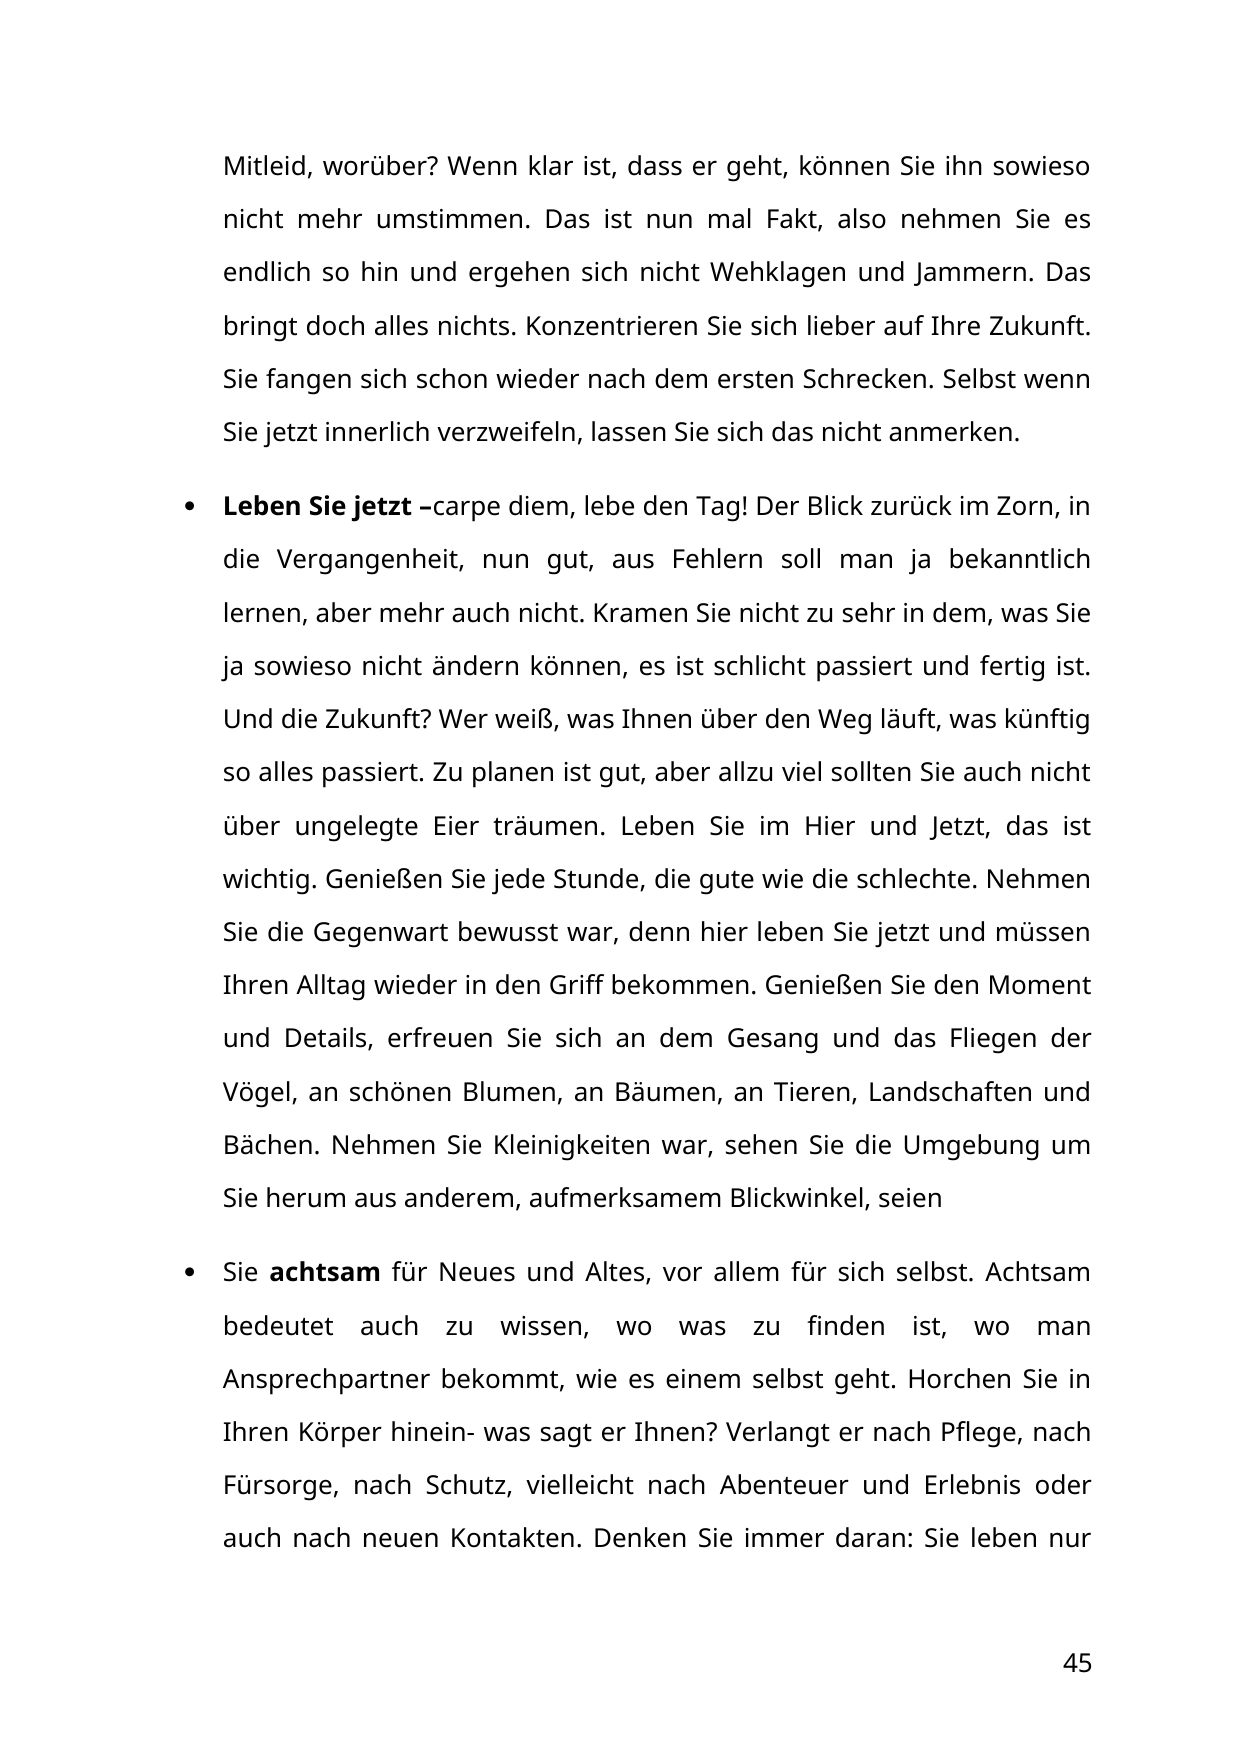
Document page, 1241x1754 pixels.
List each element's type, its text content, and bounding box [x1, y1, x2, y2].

list Leben Sie jetzt –carpe diem, lebe den Tag! Der Blick zurück im Zorn, in die Vergangenheit, nun gut, aus Fehlern soll man ja bekanntlich lernen, aber mehr auch nicht. Kramen Sie nicht zu sehr in dem, was Sie ja sowieso nicht ändern können, es ist schlicht passiert und fertig ist. Und die Zukunft? Wer weiß, was Ihnen über den Weg läuft, was künftig so alles passiert. Zu planen ist gut, aber allzu viel sollten Sie auch nicht über ungelegte Eier träumen. Leben Sie im Hier und Jetzt, das ist wichtig. Genießen Sie jede Stunde, die gute wie die schlechte. Nehmen Sie die Gegenwart bewusst war, denn hier leben Sie jetzt und müssen Ihren Alltag wieder in den Griff bekommen. Genießen Sie den Moment und Details, erfreuen Sie sich an dem Gesang und das Fliegen der Vögel, an schönen Blumen, an Bäumen, an Tieren, Landschaften und Bächen. Nehmen Sie Kleinigkeiten war, sehen Sie die Umgebung um Sie herum aus anderem, aufmerksamem Blickwinkel, seien [185, 488, 1093, 1215]
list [185, 148, 1093, 449]
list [185, 1254, 1093, 1556]
